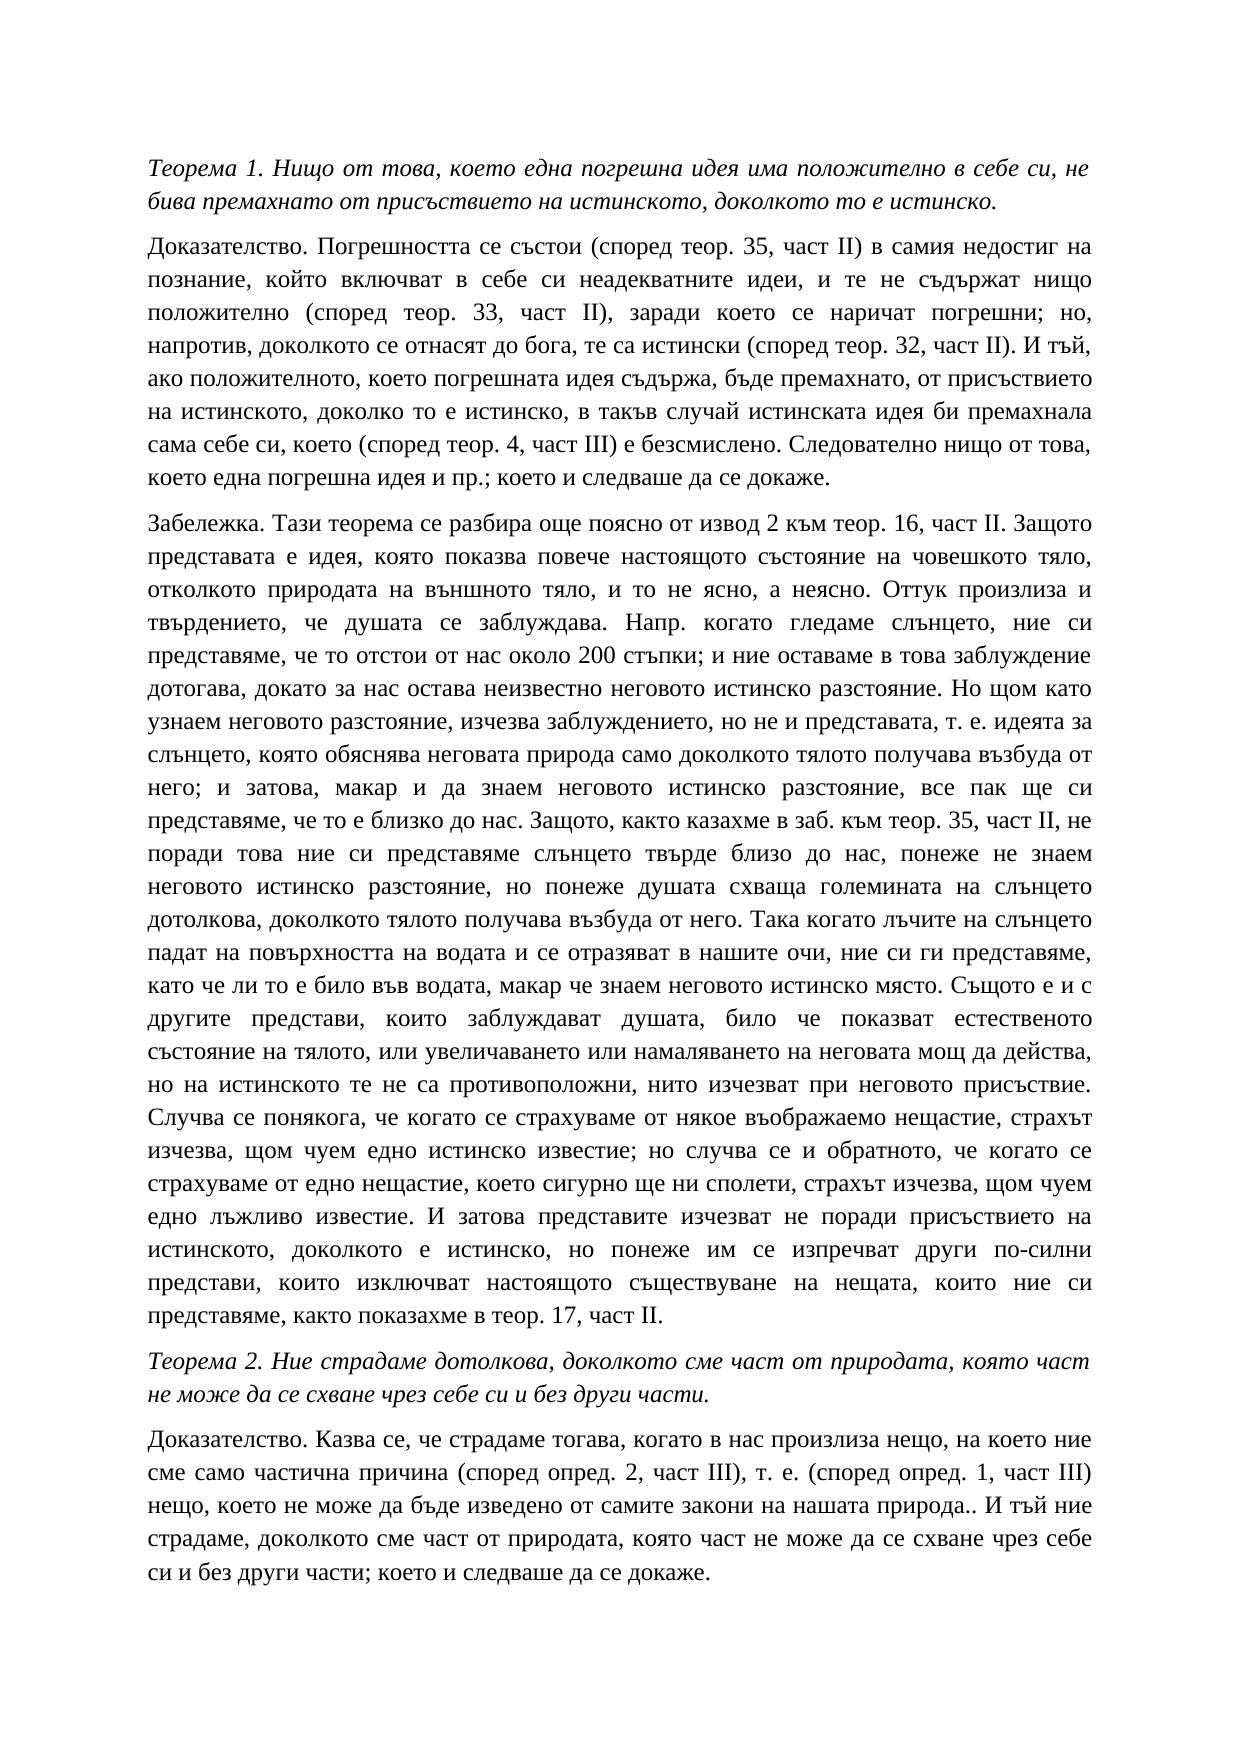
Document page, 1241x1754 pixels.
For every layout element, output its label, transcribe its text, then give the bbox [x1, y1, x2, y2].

text Доказателство. Погрешността се състои (според теор. 35, част II) в самия недостиг на познание, който включват в себе си неадекватните идеи, и те не съдържат нищо положително (според теор. 33, част II), заради което се наричат погрешни; но, напротив, доколкото се отнасят до бога, те са истински (според теор. 32, част II). И тъй, ако положителното, което погрешната идея съдържа, бъде премахнато, от присъствието на истинското, доколко то е истинско, в такъв случай истинската идея би премахнала сама себе си, което (според теор. 4, част III) е безсмислено. Следователно нищо от това, което една погрешна идея и пр.; което и следваше да се докаже. [147, 231, 1093, 491]
text Теорема 1. Нищо от това, което една погрешна идея има положително в себе си, не бива премахнато от присъствието на истинското, доколкото то е истинско. [147, 153, 1093, 214]
text Забележка. Тази теорема се разбира още поясно от извод 2 към теор. 16, част II. Защото представата е идея, която показва повече настоящото състояние на човешкото тяло, отколкото природата на външното тяло, и то не ясно, а неясно. Оттук произлиза и твърдението, че душата се заблуждава. Напр. когато гледаме слънцето, ние си представяме, че то отстои от нас около 200 стъпки; и ние оставаме в това заблуждение дотогава, докато за нас остава неизвестно неговото истинско разстояние. Но щом като узнаем неговото разстояние, изчезва заблуждението, но не и представата, т. е. идеята за слънцето, която обяснява неговата природа само доколкото тялото получава възбуда от него; и затова, макар и да знаем неговото истинско разстояние, все пак ще си представяме, че то е близко до нас. Защото, както казахме в заб. към теор. 35, част II, не поради това ние си представяме слънцето твърде близо до нас, понеже не знаем неговото истинско разстояние, но понеже душата схваща големината на слънцето дотолкова, доколкото тялото получава възбуда от него. Така когато лъчите на слънцето падат на повърхността на водата и се отразяват в нашите очи, ние си ги представяме, като че ли то е било във водата, макар че знаем неговото истинско място. Същото е и с другите представи, които заблуждават душата, било че показват естественото състояние на тялото, или увеличаването или намаляването на неговата мощ да действа, но на истинското те не са противоположни, нито изчезват при неговото присъствие. Случва се понякога, че когато се страхуваме от някое въображаемо нещастие, страхът изчезва, щом чуем едно истинско известие; но случва се и обратното, че когато се страхуваме от едно нещастие, което сигурно ще ни сполети, страхът изчезва, щом чуем едно лъжливо известие. И затова представите изчезват не поради присъствието на истинското, доколкото е истинско, но понеже им се изпречват други по-силни представи, които изключват настоящото съществуване на нещата, които ние си представяме, както показахме в теор. 17, част II. [147, 508, 1093, 1329]
text Теорема 2. Ние страдаме дотолкова, доколкото сме част от природата, която част не може да се схване чрез себе си и без други части. [147, 1346, 1093, 1408]
text Доказателство. Казва се, че страдаме тогава, когато в нас произлиза нещо, на което ние сме само частична причина (според опред. 2, част III), т. е. (според опред. 1, част III) нещо, което не може да бъде изведено от самите закони на нашата природа.. И тъй ние страдаме, доколкото сме част от природата, която част не може да се схване чрез себе си и без други части; което и следваше да се докаже. [147, 1424, 1093, 1585]
